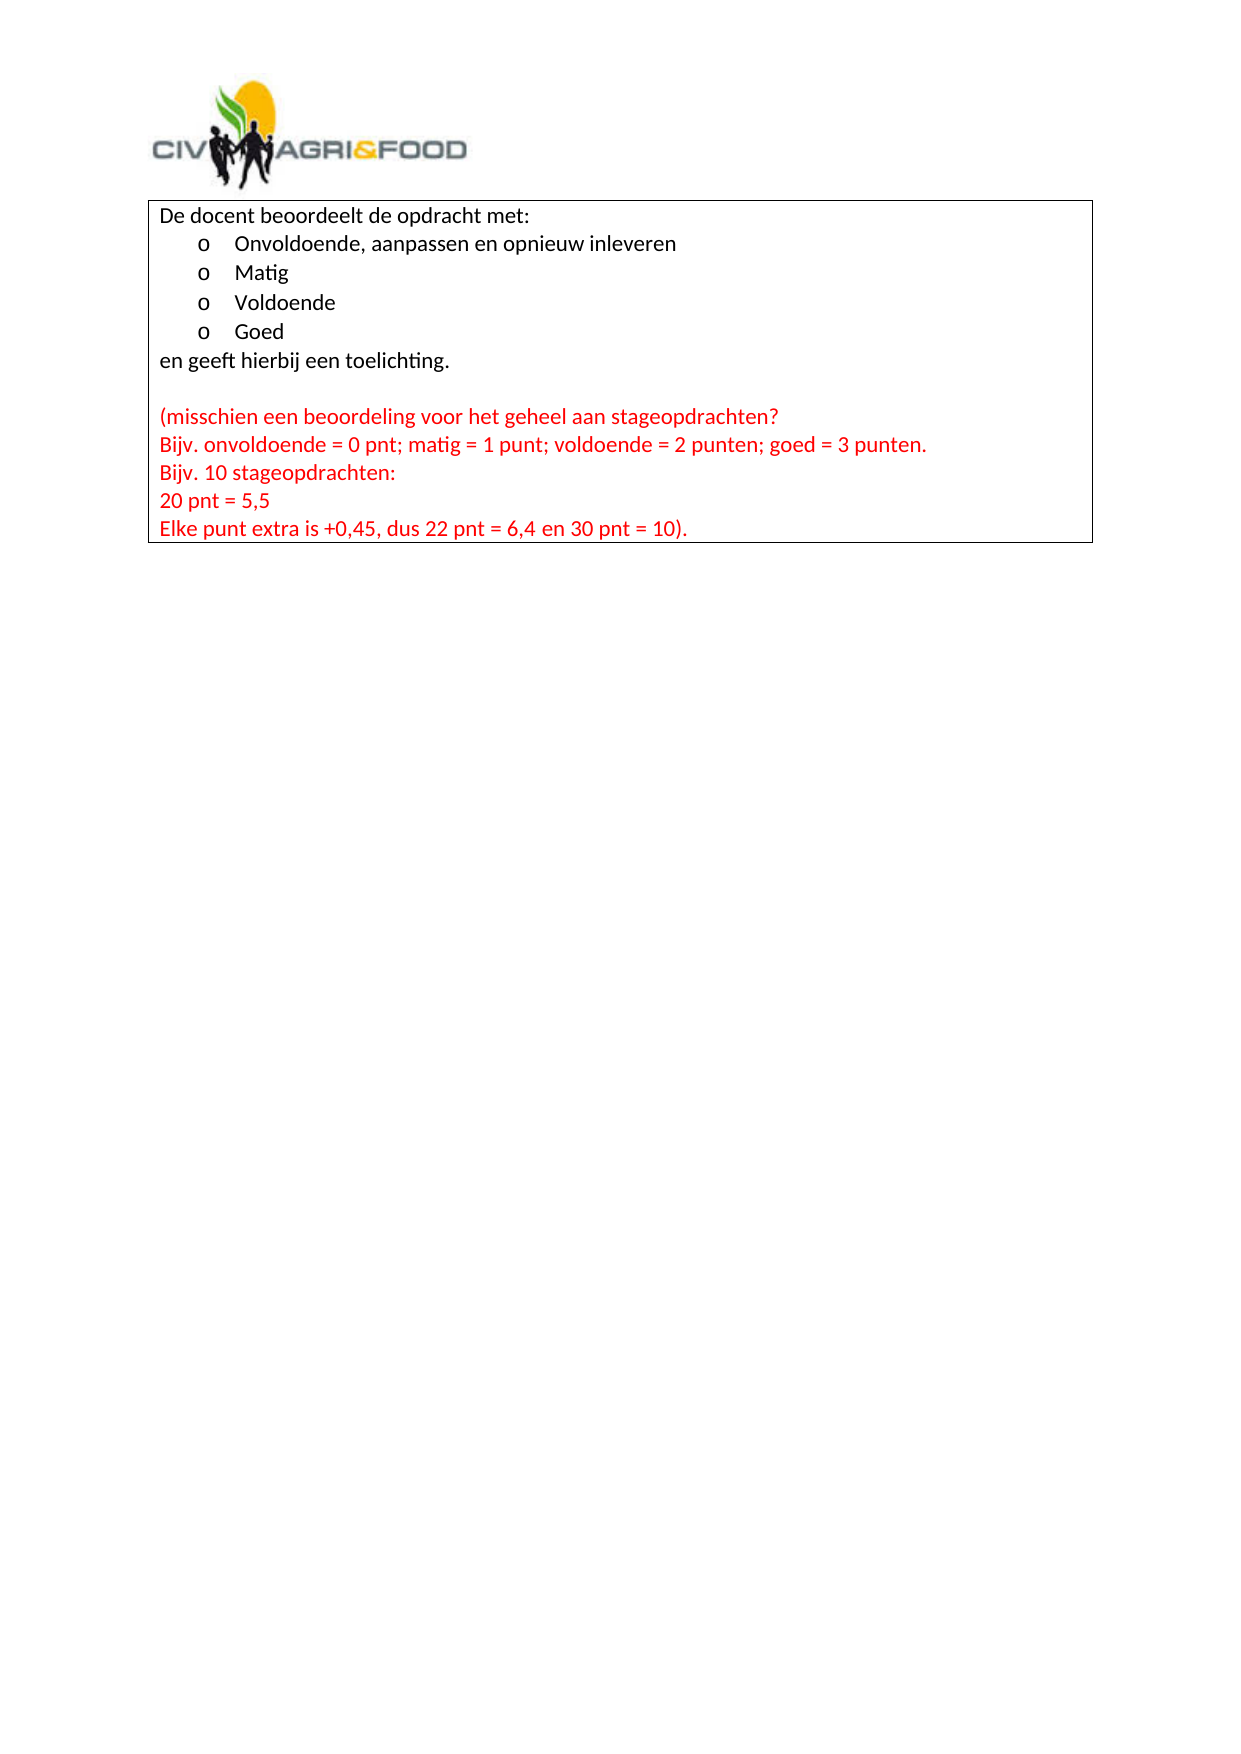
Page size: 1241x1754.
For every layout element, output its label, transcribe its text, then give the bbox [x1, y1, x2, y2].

picture [147, 73, 473, 200]
